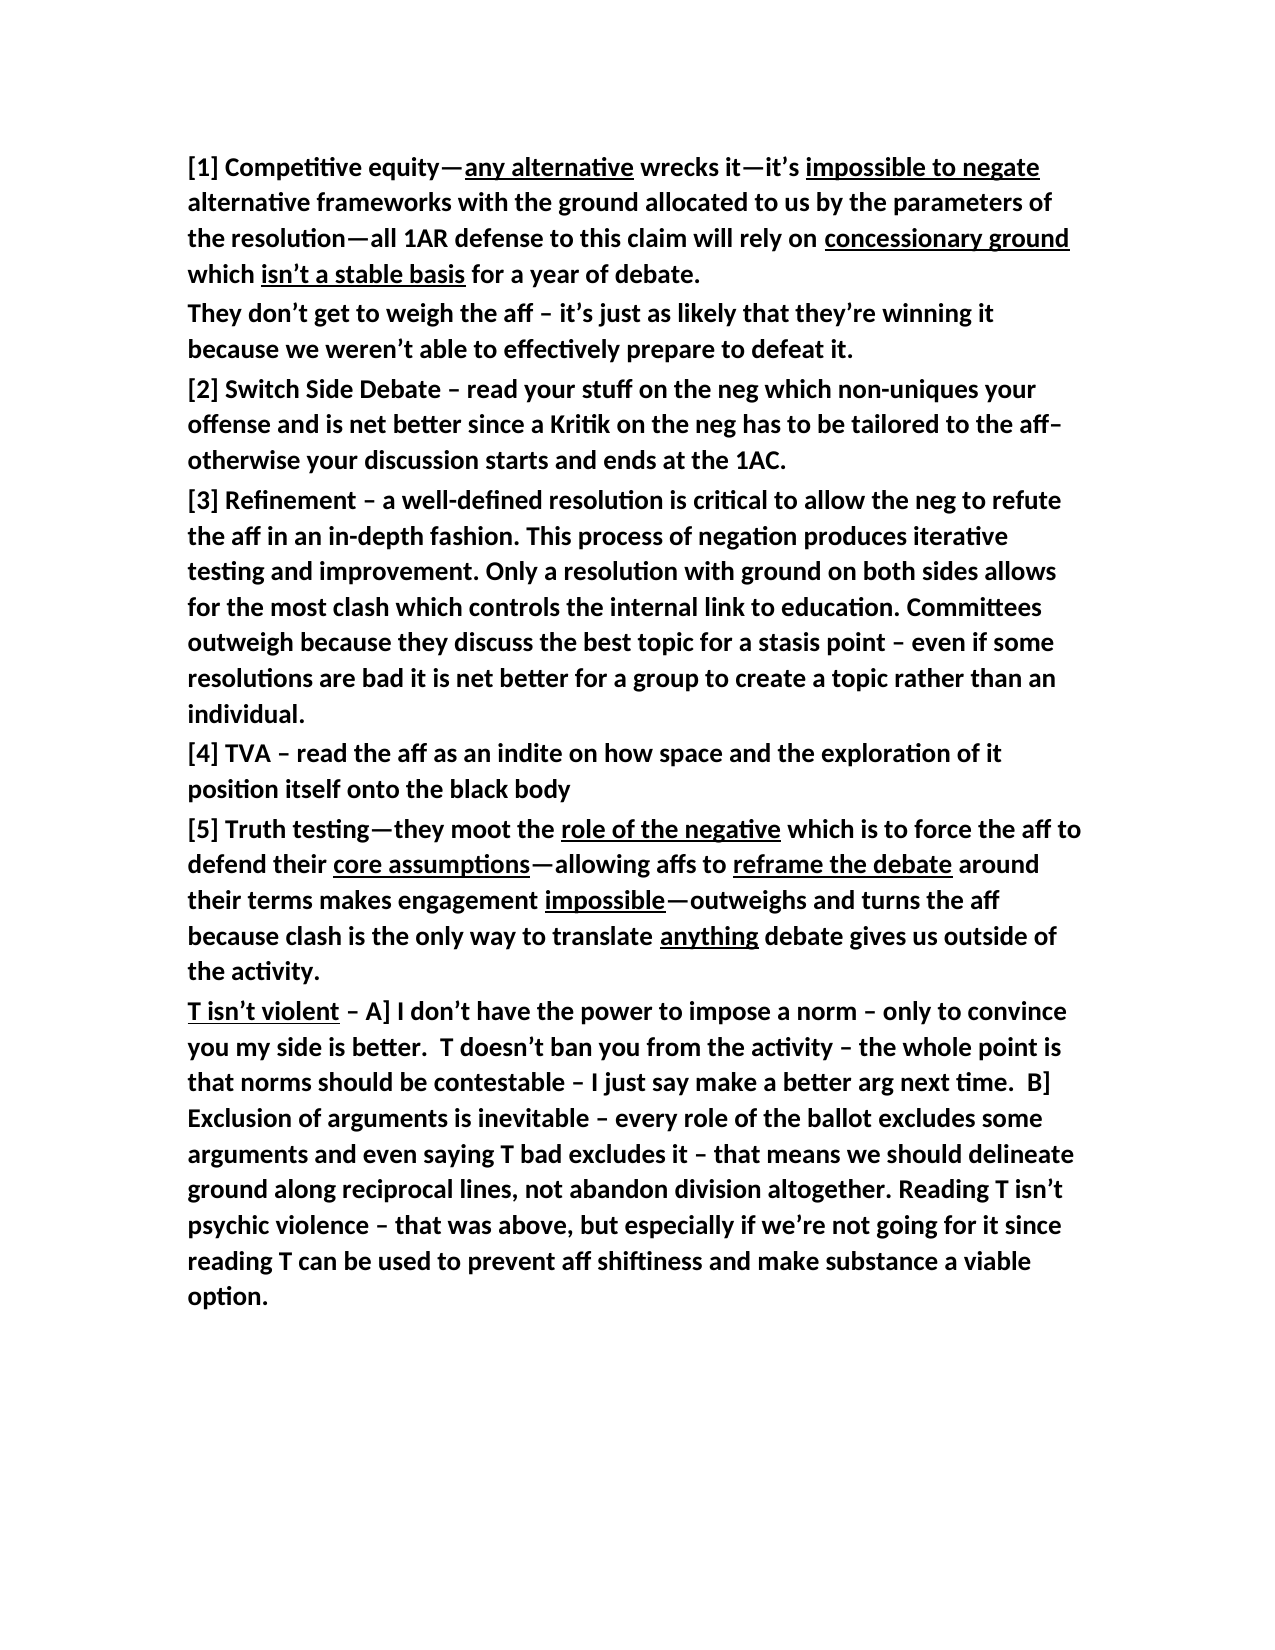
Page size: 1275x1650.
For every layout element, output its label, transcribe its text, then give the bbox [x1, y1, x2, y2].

subtitle T isn’t violent – A] I don’t have the power to impose a norm – only to convince you my side is better. T doesn’t ban you from the activity – the whole point is that norms should be contestable – I just say make a better arg next time. B] Exclusion of arguments is inevitable – every role of the ballot excludes some arguments and even saying T bad excludes it – that means we should delineate ground along reciprocal lines, not abandon division altogether. Reading T isn’t psychic violence – that was above, but especially if we’re not going for it since reading T can be used to prevent aff shiftiness and make substance a viable option. [187, 994, 1087, 1312]
subtitle [1] Competitive equity—any alternative wrecks it—it’s impossible to negate alternative frameworks with the ground allocated to us by the parameters of the resolution—all 1AR defense to this claim will rely on concessionary ground which isn’t a stable basis for a year of debate. [187, 150, 1087, 290]
subtitle [4] TVA – read the aff as an indite on how space and the exploration of it position itself onto the black body [187, 737, 1087, 805]
subtitle [5] Truth testing—they moot the role of the negative which is to force the aff to defend their core assumptions—allowing affs to reframe the debate around their terms makes engagement impossible—outweighs and turns the aff because clash is the only way to translate anything debate gives us outside of the activity. [187, 812, 1087, 988]
subtitle They don’t get to weigh the aff – it’s just as likely that they’re winning it because we weren’t able to effectively prepare to defeat it. [187, 297, 1087, 365]
subtitle [2] Switch Side Debate – read your stuff on the neg which non-uniques your offense and is net better since a Kritik on the neg has to be tailored to the aff– otherwise your discussion starts and ends at the 1AC. [187, 372, 1087, 476]
subtitle [3] Refinement – a well-defined resolution is critical to allow the neg to refute the aff in an in-depth fashion. This process of negation produces iterative testing and improvement. Only a resolution with ground on both sides allows for the most clash which controls the internal link to education. Committees outweigh because they discuss the best topic for a stasis point – even if some resolutions are bad it is net better for a group to create a topic rather than an individual. [187, 483, 1087, 730]
